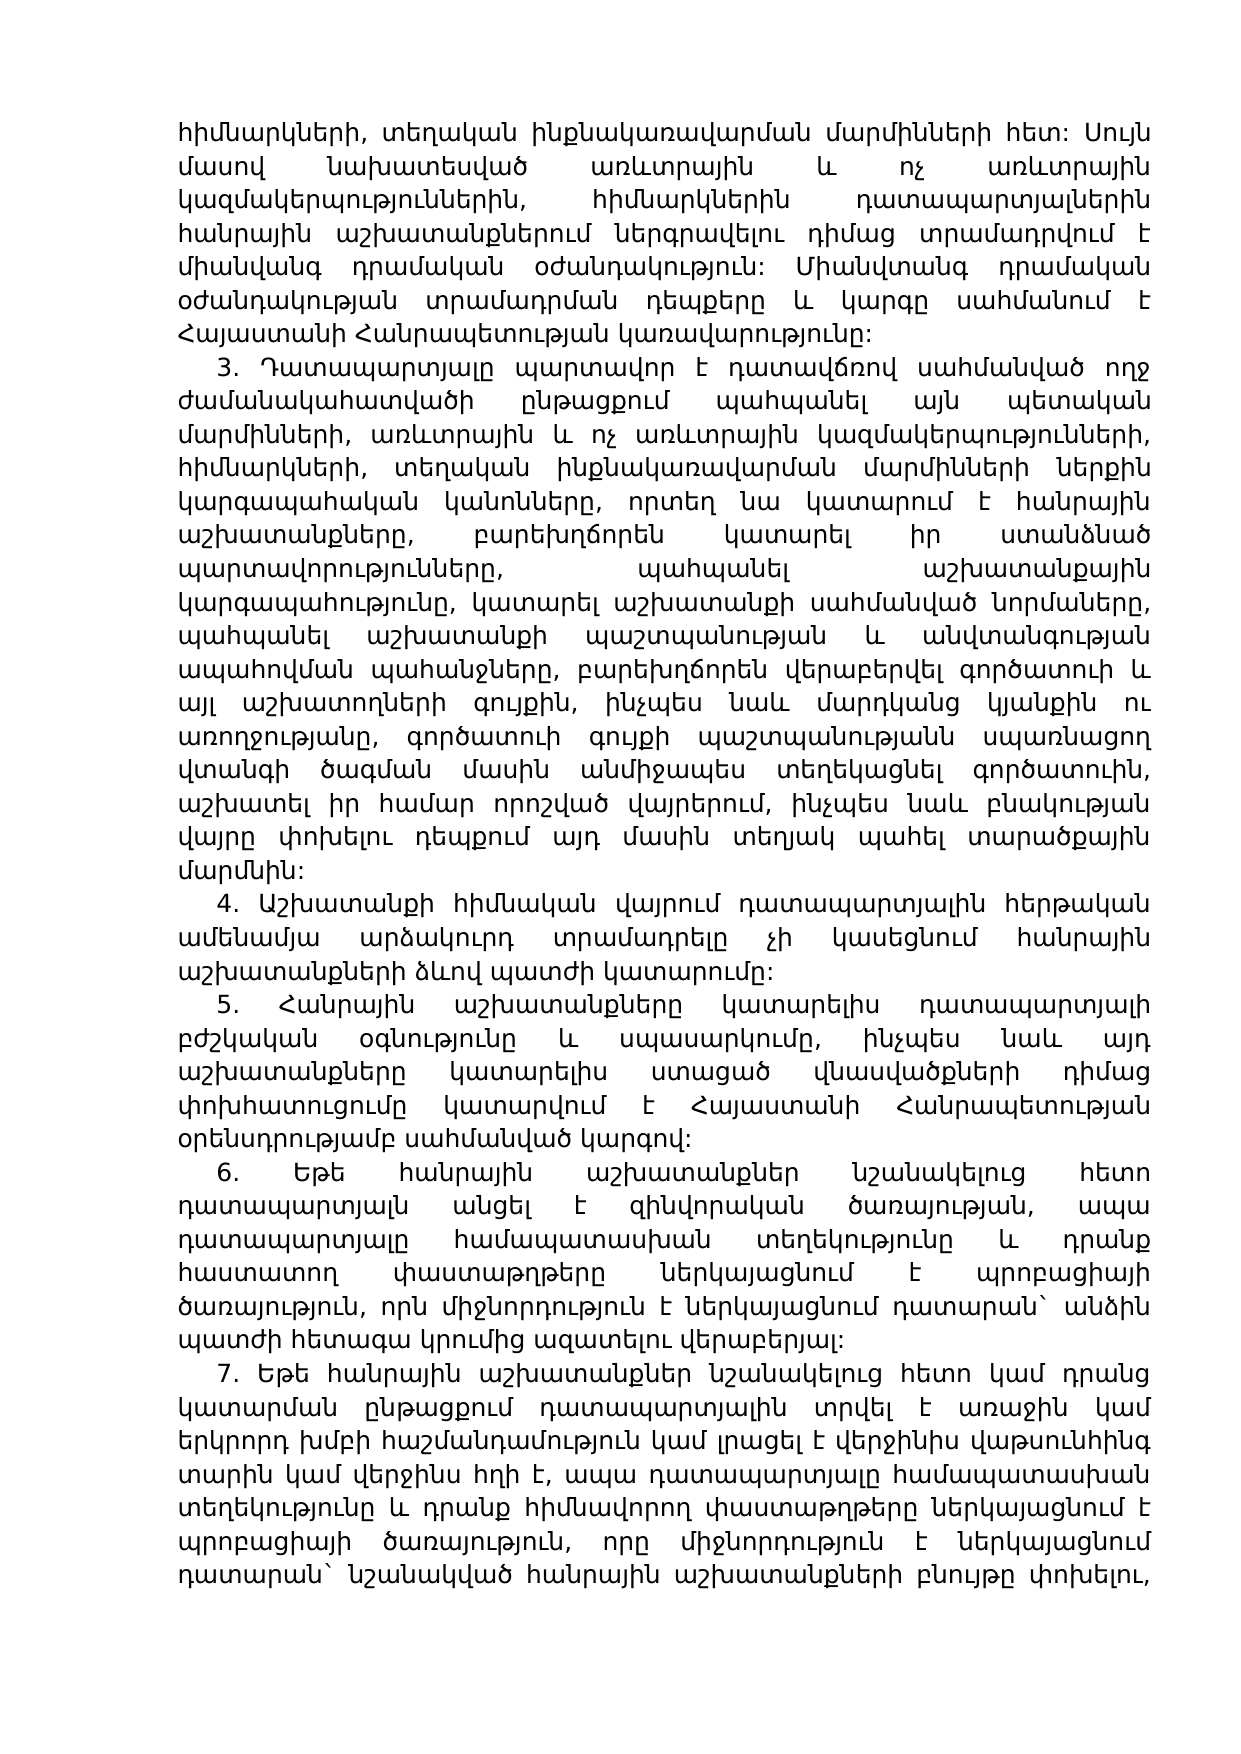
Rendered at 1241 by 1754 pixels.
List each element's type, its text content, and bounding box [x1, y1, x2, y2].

text 3. Դատապարտյալը պարտավոր է դատավճռով սահմանված ողջ ժամանակահատվածի ընթացքում պահպանել այն պետական մարմինների, առևտրային և ոչ առևտրային կազմակերպությունների, հիմնարկների, տեղական ինքնակառավարման մարմինների ներքին կարգապահական կանոնները, որտեղ նա կատարում է հանրային աշխատանքները, բարեխղճորեն կատարել իր ստանձնած պարտավորությունները, պահպանել աշխատանքային կարգապահությունը, կատարել աշխատանքի սահմանված նորմաները, պահպանել աշխատանքի պաշտպանության և անվտանգության ապահովման պահանջները, բարեխղճորեն վերաբերվել գործատուի և այլ աշխատողների գույքին, ինչպես նաև մարդկանց կյանքին ու առողջությանը, գործատուի գույքի պաշտպանությանն սպառնացող վտանգի ծագման մասին անմիջապես տեղեկացնել գործատուին, աշխատել իր համար որոշված վայրերում, ինչպես նաև բնակության վայրը փոխելու դեպքում այդ մասին տեղյակ պահել տարածքային մարմնին: [177, 784, 1152, 885]
text 6. Եթե հանրային աշխատանքներ նշանակելուց հետո դատապարտյալն անցել է զինվորական ծառայության, ապա դատապարտյալը համապատասխան տեղեկությունը և դրանք հաստատող փաստաթղթերը ներկայացնում է պրոբացիայի ծառայություն, որն միջնորդություն է ներկայացնում դատարան` անձին պատժի հետագա կրումից ազատելու վերաբերյալ: [177, 1158, 1152, 1355]
text 5. Հանրային աշխատանքները կատարելիս դատապարտյալի բժշկական օգնությունը և սպասարկումը, ինչպես նաև այդ աշխատանքները կատարելիս ստացած վնասվածքների դիմաց փոխհատուցումը կատարվում է Հայաստանի Հանրապետության օրենսդրությամբ սահմանված կարգով: [177, 990, 1152, 1153]
text 3. Դատապարտյալը պարտավոր է դատավճռով սահմանված ողջ ժամանակահատվածի ընթացքում պահպանել այն պետական մարմինների, առևտրային և ոչ առևտրային կազմակերպությունների, հիմնարկների, տեղական ինքնակառավարման մարմինների ներքին կարգապահական կանոնները, որտեղ նա կատարում է հանրային աշխատանքները, բարեխղճորեն կատարել իր ստանձնած պարտավորությունները, պահպանել աշխատանքային կարգապահությունը, կատարել աշխատանքի սահմանված նորմաները, պահպանել աշխատանքի պաշտպանության և անվտանգության ապահովման պահանջները, բարեխղճորեն վերաբերվել գործատուի և այլ աշխատողների գույքին, ինչպես նաև մարդկանց կյանքին ու առողջությանը, գործատուի գույքի պաշտպանությանն սպառնացող վտանգի ծագման մասին անմիջապես տեղեկացնել գործատուին, աշխատել իր համար որոշված վայրերում, ինչպես նաև բնակության վայրը փոխելու դեպքում այդ մասին տեղյակ պահել տարածքային մարմնին: [177, 353, 1152, 420]
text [177, 118, 1152, 348]
text 4. Աշխատանքի հիմնական վայրում դատապարտյալին հերթական ամենամյա արձակուրդ տրամադրելը չի կասեցնում հանրային աշխատանքների ձևով պատժի կատարումը: [177, 889, 1152, 986]
text 3. Դատապարտյալը պարտավոր է դատավճռով սահմանված ողջ ժամանակահատվածի ընթացքում պահպանել այն պետական մարմինների, առևտրային և ոչ առևտրային կազմակերպությունների, հիմնարկների, տեղական ինքնակառավարման մարմինների ներքին կարգապահական կանոնները, որտեղ նա կատարում է հանրային աշխատանքները, բարեխղճորեն կատարել իր ստանձնած պարտավորությունները, պահպանել աշխատանքային կարգապահությունը, կատարել աշխատանքի սահմանված նորմաները, պահպանել աշխատանքի պաշտպանության և անվտանգության ապահովման պահանջները, բարեխղճորեն վերաբերվել գործատուի և այլ աշխատողների գույքին, ինչպես նաև մարդկանց կյանքին ու առողջությանը, գործատուի գույքի պաշտպանությանն սպառնացող վտանգի ծագման մասին անմիջապես տեղեկացնել գործատուին, աշխատել իր համար որոշված վայրերում, ինչպես նաև բնակության վայրը փոխելու դեպքում այդ մասին տեղյակ պահել տարածքային մարմնին: [177, 449, 1152, 554]
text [177, 1359, 1152, 1589]
